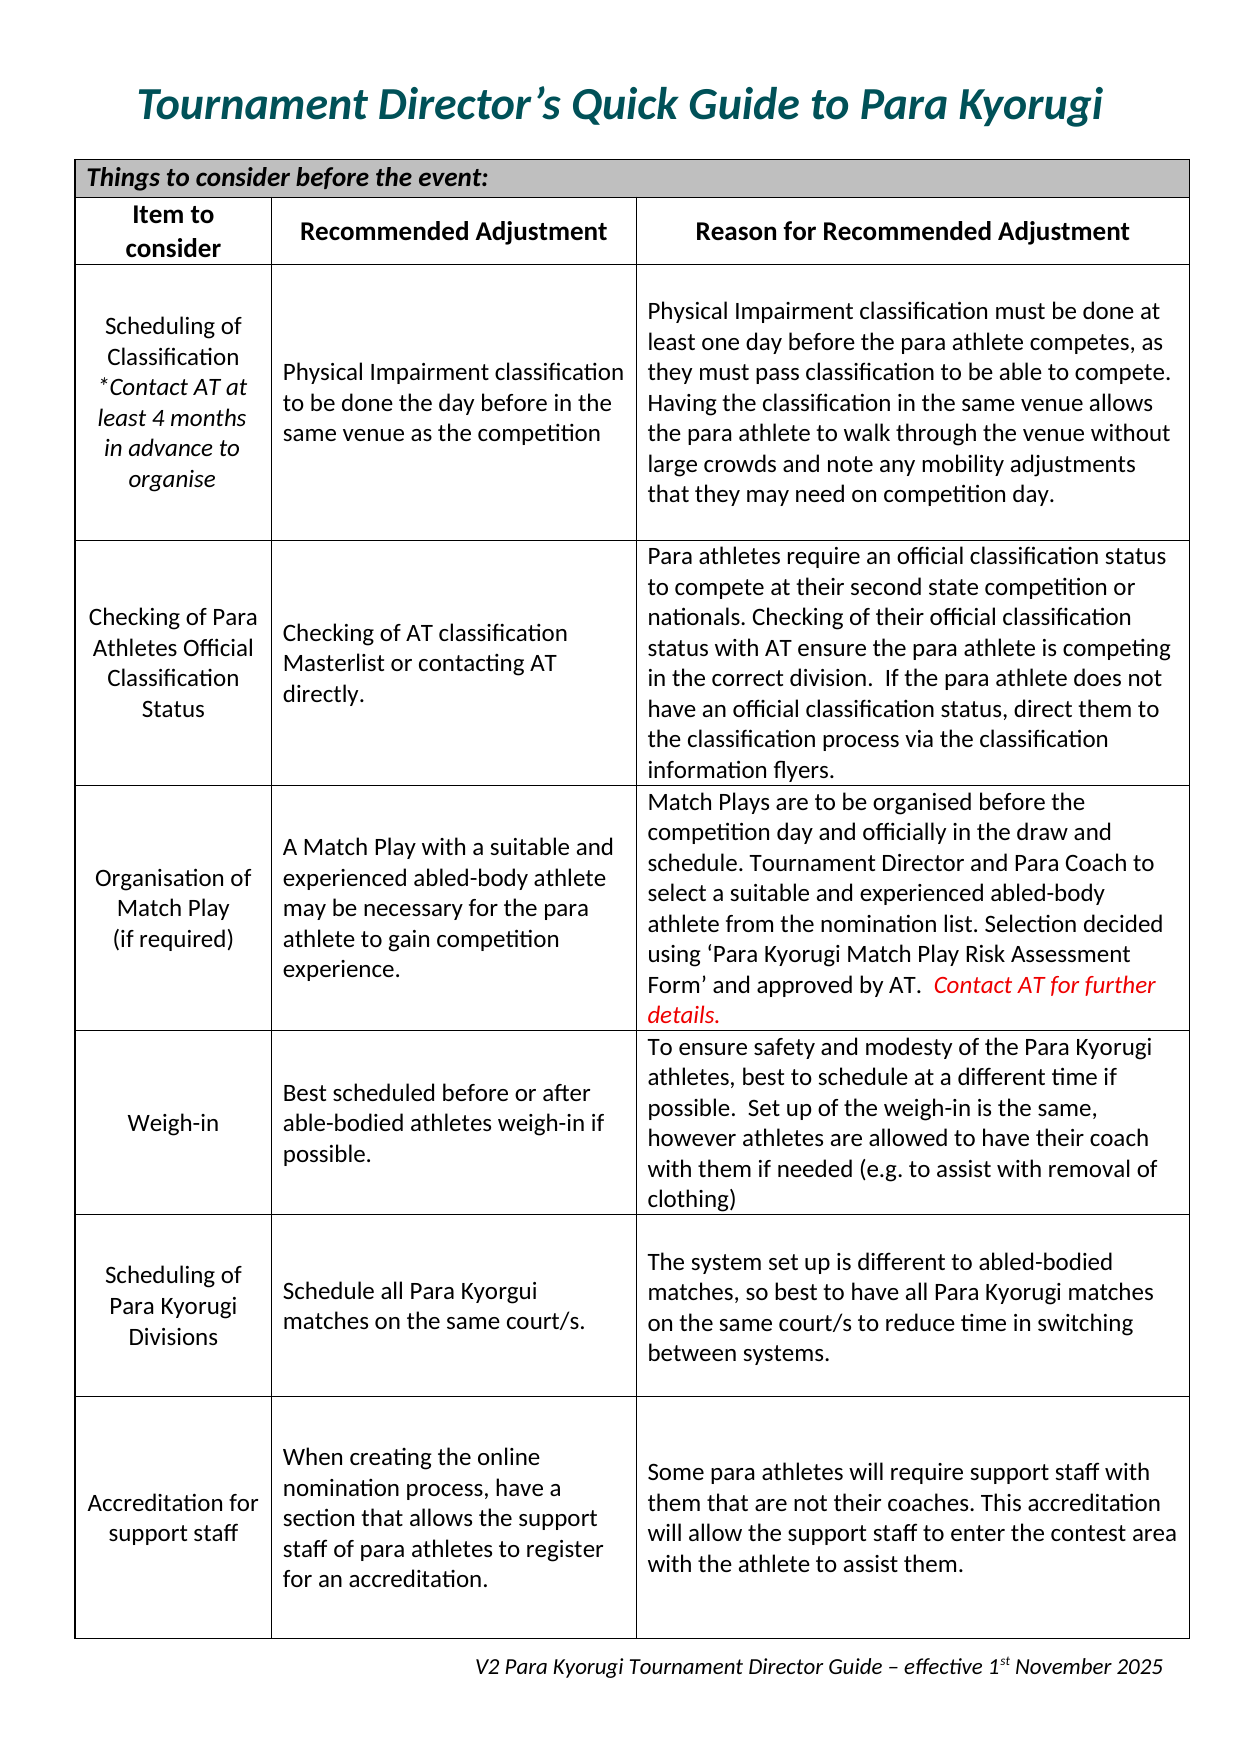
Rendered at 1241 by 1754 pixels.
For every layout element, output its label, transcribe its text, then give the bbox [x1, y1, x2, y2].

table_cell Item to consider [76, 198, 271, 264]
table_cell Para athletes require an official classification status to compete at their second state competition or nationals. Checking of their official classification status with AT ensure the para athlete is competing in the correct division. If the para athlete does not have an official classification status, direct them to the classification process via the classification information flyers. [637, 541, 1189, 785]
table_cell A Match Play with a suitable and experienced abled-body athlete may be necessary for the para athlete to gain competition experience. [272, 786, 636, 1030]
table_cell Scheduling of Para Kyorugi Divisions [76, 1215, 271, 1396]
table_cell Organisation of Match Play (if required) [76, 786, 271, 1030]
table_cell Some para athletes will require support staff with them that are not their coaches. This accreditation will allow the support staff to enter the contest area with the athlete to assist them. [637, 1397, 1189, 1638]
table_cell Checking of AT classification Masterlist or contacting AT directly. [272, 541, 636, 785]
table_cell Weigh-in [76, 1031, 271, 1214]
table_cell Schedule all Para Kyorgui matches on the same court/s. [272, 1215, 636, 1396]
table_cell Reason for Recommended Adjustment [637, 198, 1189, 264]
table_cell When creating the online nomination process, have a section that allows the support staff of para athletes to register for an accreditation. [272, 1397, 636, 1638]
table_cell Physical Impairment classification to be done the day before in the same venue as the competition [272, 265, 636, 539]
table_cell Accreditation for support staff [76, 1397, 271, 1638]
table_cell The system set up is different to abled-bodied matches, so best to have all Para Kyorugi matches on the same court/s to reduce time in switching between systems. [637, 1215, 1189, 1396]
table_cell Checking of Para Athletes Official Classification Status [76, 541, 271, 785]
table_cell Recommended Adjustment [272, 198, 636, 264]
table_cell To ensure safety and modesty of the Para Kyorugi athletes, best to schedule at a different time if possible. Set up of the weigh-in is the same, however athletes are allowed to have their coach with them if needed (e.g. to assist with removal of clothing) [637, 1031, 1189, 1214]
table_cell Scheduling of Classification *Contact AT at least 4 months in advance to organise [76, 265, 271, 539]
table_cell Best scheduled before or after able-bodied athletes weigh-in if possible. [272, 1031, 636, 1214]
table_cell Physical Impairment classification must be done at least one day before the para athlete competes, as they must pass classification to be able to compete. Having the classification in the same venue allows the para athlete to walk through the venue without large crowds and note any mobility adjustments that they may need on competition day. [637, 265, 1189, 539]
text Tournament Director’s Quick Guide to Para Kyorugi [75, 75, 1165, 131]
table_header Things to consider before the event: [76, 160, 1189, 197]
table_cell Match Plays are to be organised before the competition day and officially in the draw and schedule. Tournament Director and Para Coach to select a suitable and experienced abled-body athlete from the nomination list. Selection decided using ‘Para Kyorugi Match Play Risk Assessment Form’ and approved by AT. Contact AT for further details. [637, 786, 1189, 1030]
